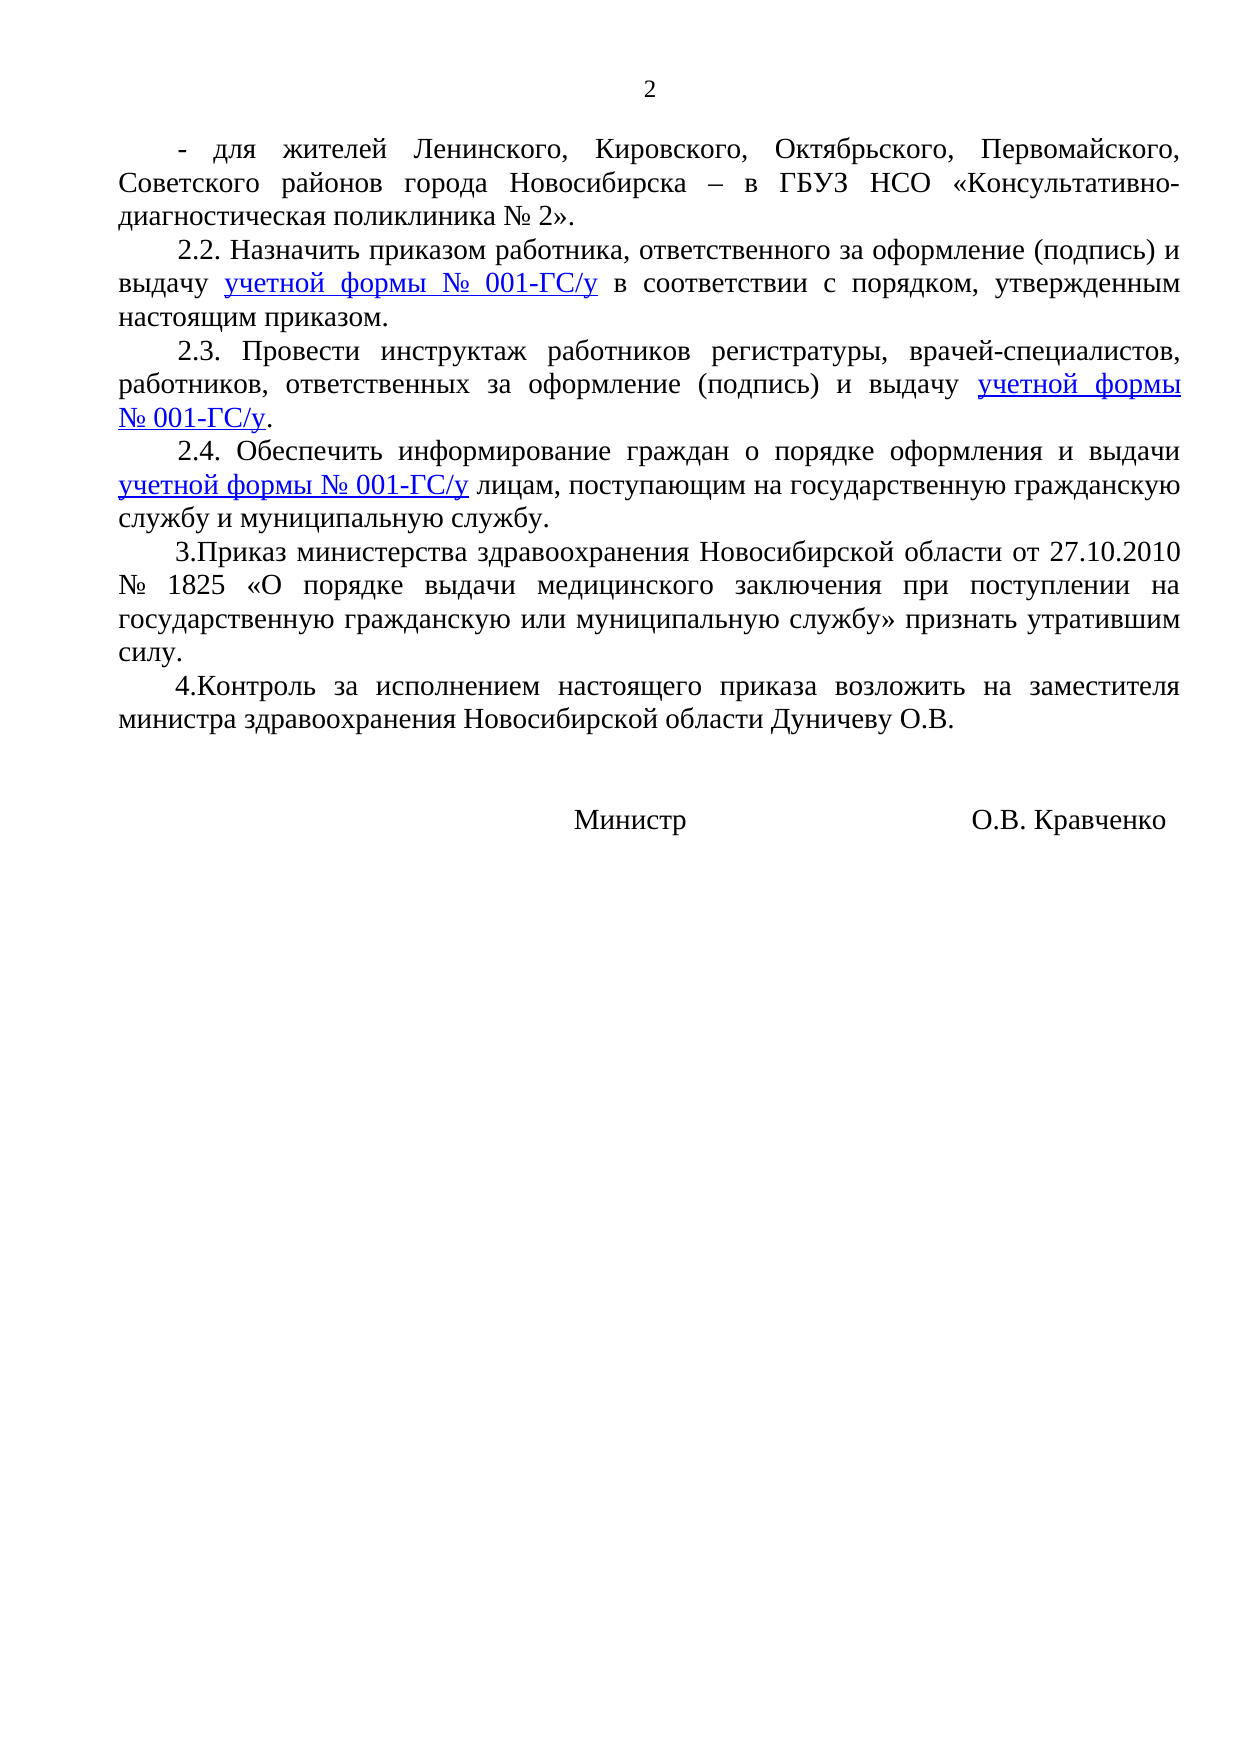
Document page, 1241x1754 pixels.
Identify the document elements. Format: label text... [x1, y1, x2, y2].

text 4.Контроль за исполнением настоящего приказа возложить на заместителя министра здравоохранения Новосибирской области Дуничеву О.В. [118, 668, 1181, 735]
text 2.4. Обеспечить информирование граждан о порядке оформления и выдачи учетной формы № 001-ГС/у лицам, поступающим на государственную гражданскую службу и муниципальную службу. [118, 433, 1181, 534]
text 2.2. Назначить приказом работника, ответственного за оформление (подпись) и выдачу учетной формы № 001-ГС/у в соответствии с порядком, утвержденным настоящим приказом. [118, 232, 1181, 333]
text 3.Приказ министерства здравоохранения Новосибирской области от 27.10.2010 № 1825 «О порядке выдачи медицинского заключения при поступлении на государственную гражданскую или муниципальную службу» признать утратившим силу. [118, 534, 1181, 668]
table_header Министр [182, 802, 698, 836]
table_header О.В. Кравченко [698, 802, 1214, 836]
text - для жителей Ленинского, Кировского, Октябрьского, Первомайского, Советского районов города Новосибирска – в ГБУЗ НСО «Консультативно-диагностическая поликлиника № 2». [118, 131, 1181, 232]
text 2.3. Провести инструктаж работников регистратуры, врачей-специалистов, работников, ответственных за оформление (подпись) и выдачу учетной формы № 001-ГС/у. [118, 333, 1181, 433]
